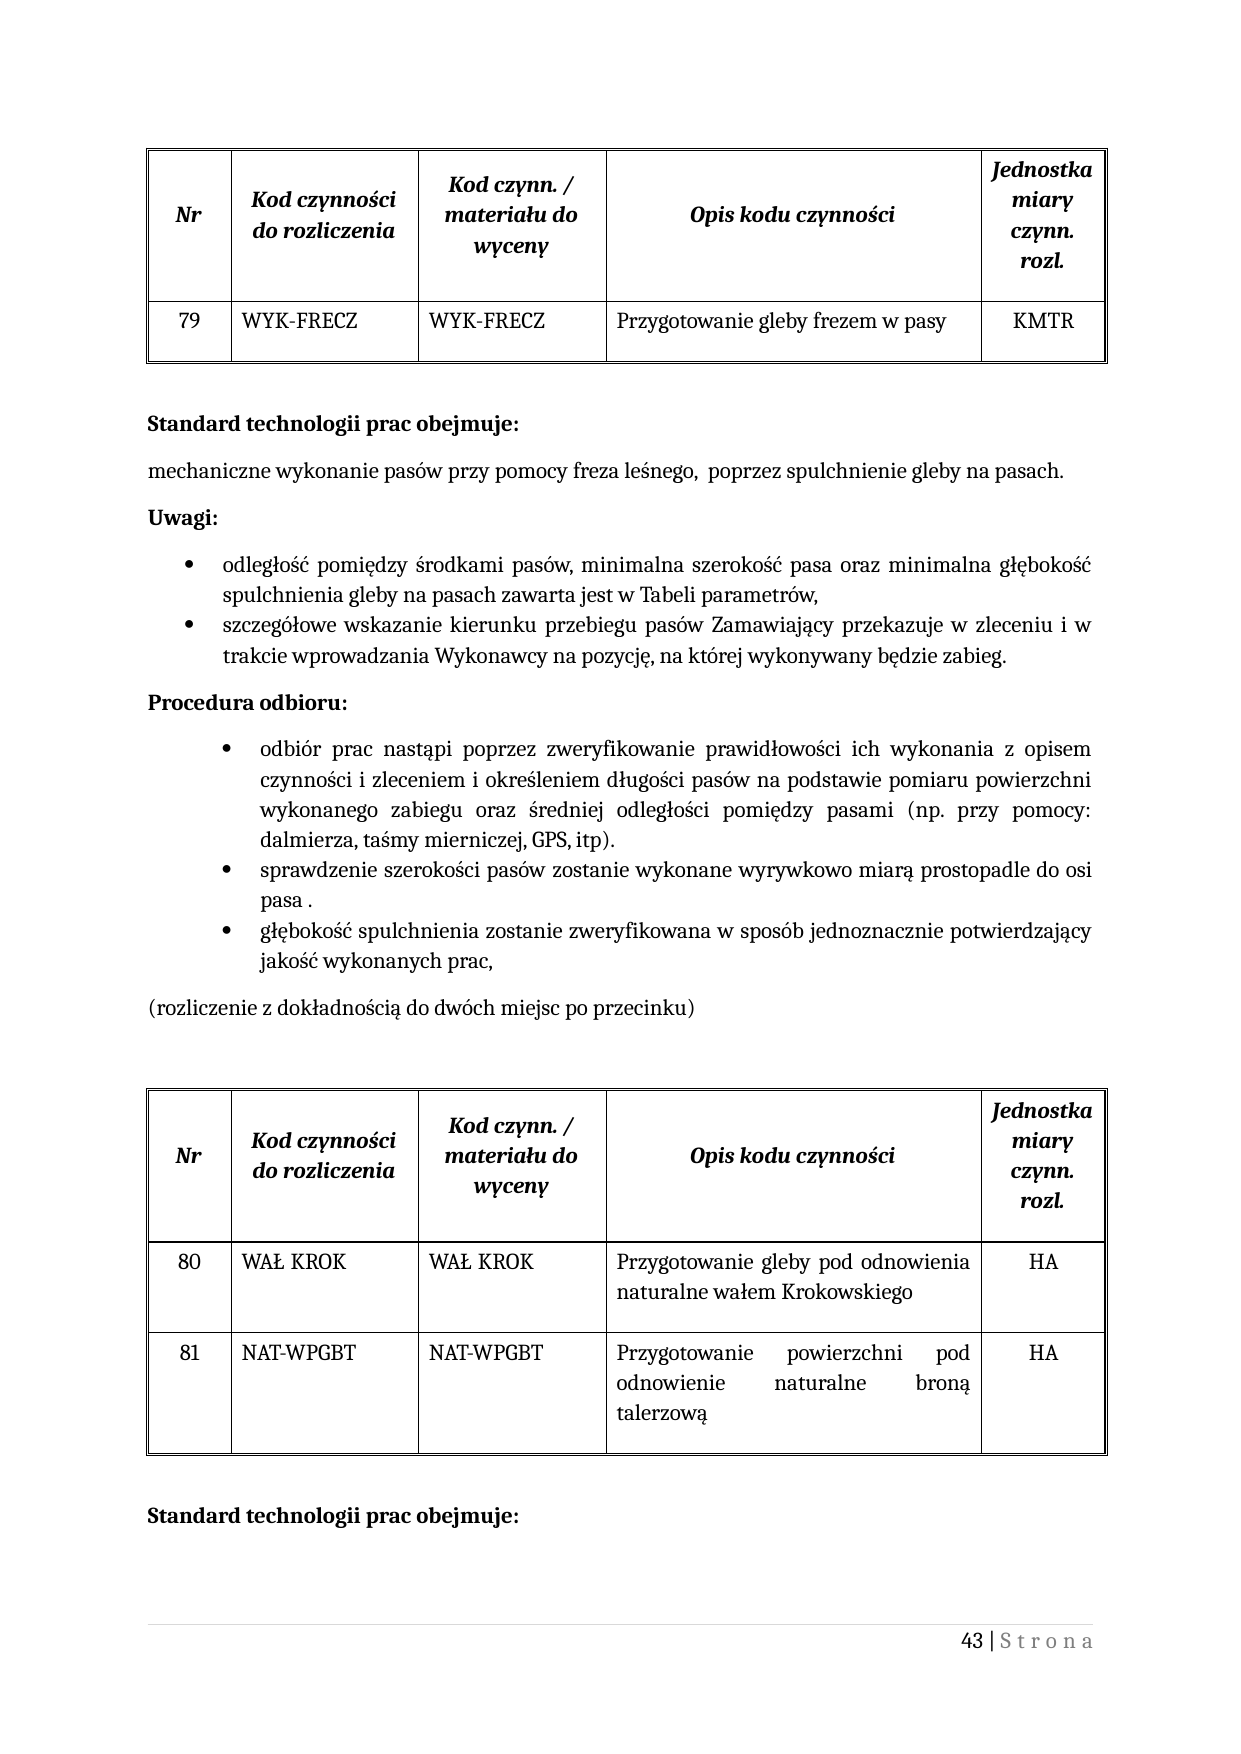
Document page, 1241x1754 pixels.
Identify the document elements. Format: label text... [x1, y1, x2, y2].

list sprawdzenie szerokości pasów zostanie wykonane wyrywkowo miarą prostopadle do osi pasa . [223, 857, 1093, 913]
table_cell Przygotowanie powierzchni pod odnowienie naturalne broną talerzową [607, 1333, 981, 1453]
text Standard technologii prac obejmuje: [148, 1503, 1093, 1529]
list szczegółowe wskazanie kierunku przebiegu pasów Zamawiający przekazuje w zleceniu i w trakcie wprowadzania Wykonawcy na pozycję, na której wykonywany będzie zabieg. [185, 612, 1093, 669]
table_header Kod czynności do rozliczenia [232, 151, 418, 301]
table_cell 81 [149, 1333, 231, 1453]
table_header Nr [149, 1091, 231, 1241]
table_cell WYK-FRECZ [232, 302, 418, 361]
table_cell Przygotowanie gleby pod odnowienia naturalne wałem Krokowskiego [607, 1243, 981, 1332]
table_cell 79 [149, 302, 231, 361]
table_header Kod czynn. / materiału do wyceny [419, 1091, 606, 1241]
table_header Kod czynn. / materiału do wyceny [419, 151, 606, 301]
table_header Nr [149, 151, 231, 301]
list odbiór prac nastąpi poprzez zweryfikowanie prawidłowości ich wykonania z opisem czynności i zleceniem i określeniem długości pasów na podstawie pomiaru powierzchni wykonanego zabiegu oraz średniej odległości pomiędzy pasami (np. przy pomocy: dalmierza, taśmy mierniczej, GPS, itp). [223, 736, 1093, 853]
table_header Opis kodu czynności [607, 1091, 981, 1241]
table_cell WAŁ KROK [232, 1243, 418, 1332]
table_cell NAT-WPGBT [232, 1333, 418, 1453]
table_cell WYK-FRECZ [419, 302, 606, 361]
list mechaniczne wykonanie pasów przy pomocy freza leśnego, poprzez spulchnienie gleby na pasach. [148, 458, 1093, 484]
table_cell Przygotowanie gleby frezem w pasy [607, 302, 981, 361]
table_cell KMTR [982, 302, 1104, 361]
list odległość pomiędzy środkami pasów, minimalna szerokość pasa oraz minimalna głębokość spulchnienia gleby na pasach zawarta jest w Tabeli parametrów, [185, 552, 1093, 608]
text (rozliczenie z dokładnością do dwóch miejsc po przecinku) [148, 994, 1093, 1021]
table_cell NAT-WPGBT [419, 1333, 606, 1453]
text Procedura odbioru: [148, 689, 1093, 716]
table_header Kod czynności do rozliczenia [232, 1091, 418, 1241]
text Standard technologii prac obejmuje: [148, 411, 1093, 437]
table_cell HA [982, 1333, 1104, 1453]
text Uwagi: [148, 505, 1093, 531]
table_header Jednostka miary czynn. rozl. [982, 1091, 1104, 1241]
table_header Jednostka miary czynn. rozl. [982, 151, 1104, 301]
table_cell 80 [149, 1243, 231, 1332]
table_cell HA [982, 1243, 1104, 1332]
list głębokość spulchnienia zostanie zweryfikowana w sposób jednoznacznie potwierdzający jakość wykonanych prac, [223, 917, 1093, 974]
table_cell WAŁ KROK [419, 1243, 606, 1332]
table_header Opis kodu czynności [607, 151, 981, 301]
